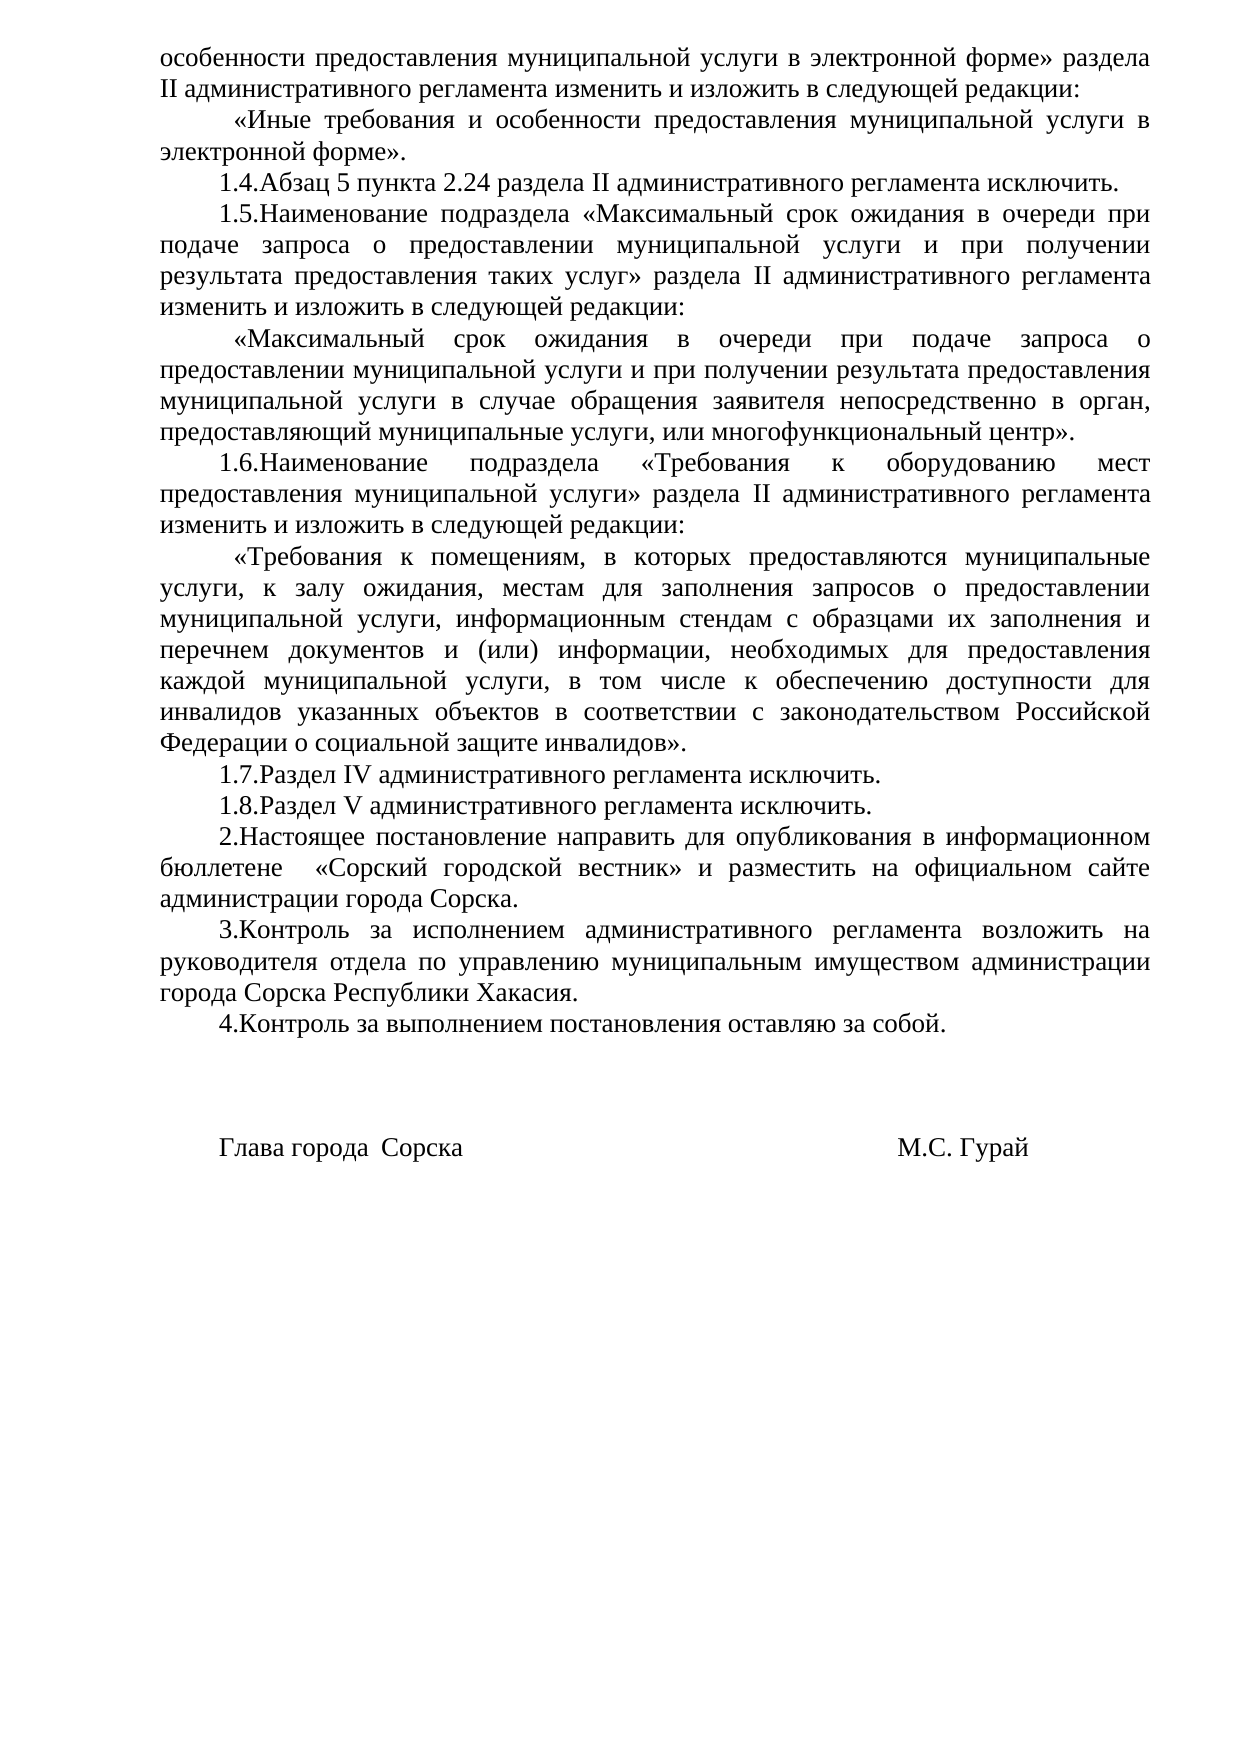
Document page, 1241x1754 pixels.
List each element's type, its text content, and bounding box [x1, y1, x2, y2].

text «Иные требования и особенности предоставления муниципальной услуги в электронной форме». [159, 104, 1152, 166]
text «Требования к помещениям, в которых предоставляются муниципальные услуги, к залу ожидания, местам для заполнения запросов о предоставлении муниципальной услуги, информационным стендам с образцами их заполнения и перечнем документов и (или) информации, необходимых для предоставления каждой муниципальной услуги, в том числе к обеспечению доступности для инвалидов указанных объектов в соответствии с законодательством Российской Федерации о социальной защите инвалидов». [159, 540, 1152, 758]
text 1.4.Абзац 5 пункта 2.24 раздела II административного регламента исключить. [159, 166, 1152, 197]
text 1.7.Раздел IV административного регламента исключить. [159, 758, 1152, 789]
text 1.6.Наименование подраздела «Требования к оборудованию мест предоставления муниципальной услуги» раздела II административного регламента изменить и изложить в следующей редакции: [159, 446, 1152, 540]
text 2.Настоящее постановление направить для опубликования в информационном бюллетене «Сорский городской вестник» и разместить на официальном сайте администрации города Сорска. [159, 820, 1152, 913]
text 1.8.Раздел V административного регламента исключить. [218, 789, 1152, 820]
text Глава города Сорска М.С. Гурай [159, 1131, 1152, 1163]
text «Максимальный срок ожидания в очереди при подаче запроса о предоставлении муниципальной услуги и при получении результата предоставления муниципальной услуги в случае обращения заявителя непосредственно в орган, предоставляющий муниципальные услуги, или многофункциональный центр». [159, 322, 1152, 446]
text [159, 41, 1152, 104]
text 3.Контроль за исполнением административного регламента возложить на руководителя отдела по управлению муниципальным имуществом администрации города Сорска Республики Хакасия. [159, 913, 1152, 1007]
text 4.Контроль за выполнением постановления оставляю за собой. [159, 1007, 1152, 1038]
text 1.5.Наименование подраздела «Максимальный срок ожидания в очереди при подаче запроса о предоставлении муниципальной услуги и при получении результата предоставления таких услуг» раздела II административного регламента изменить и изложить в следующей редакции: [159, 197, 1152, 322]
